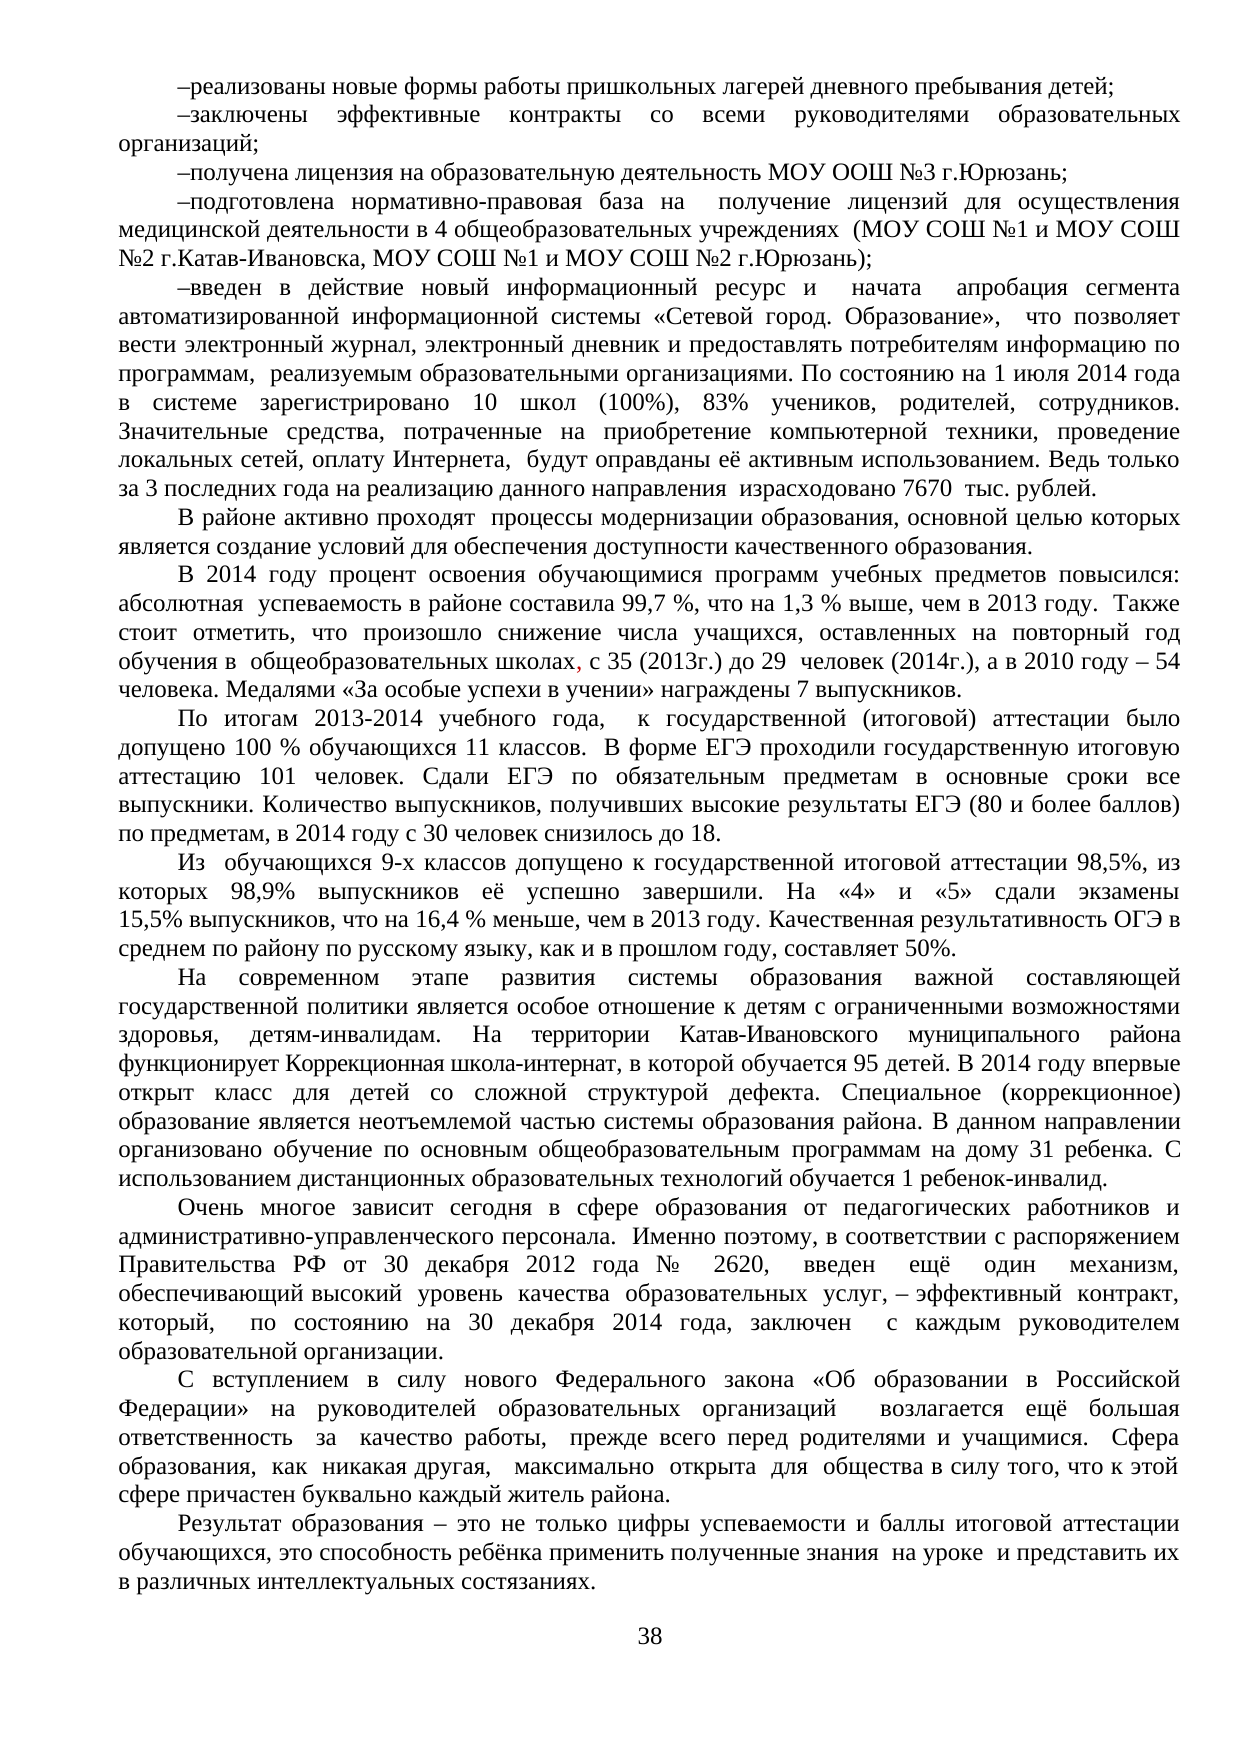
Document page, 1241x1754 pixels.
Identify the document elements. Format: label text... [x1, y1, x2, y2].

text Из обучающихся 9-х классов допущено к государственной итоговой аттестации 98,5%, из которых 98,9% выпускников её успешно завершили. На «4» и «5» сдали экзамены 15,5% выпускников, что на 16,4 % меньше, чем в 2013 году. Качественная результативность ОГЭ в среднем по району по русскому языку, как и в прошлом году, составляет 50%. [118, 847, 1181, 962]
text –введен в действие новый информационный ресурс и начата апробация сегмента автоматизированной информационной системы «Сетевой город. Образование», что позволяет вести электронный журнал, электронный дневник и предоставлять потребителям информацию по программам, реализуемым образовательными организациями. По состоянию на 1 июля 2014 года в системе зарегистрировано 10 школ (100%), 83% учеников, родителей, сотрудников. Значительные средства, потраченные на приобретение компьютерной техники, проведение локальных сетей, оплату Интернета, будут оправданы её активным использованием. Ведь только за 3 последних года на реализацию данного направления израсходовано 7670 тыс. рублей. [118, 272, 1181, 502]
text На современном этапе развития системы образования важной составляющей государственной политики является особое отношение к детям с ограниченными возможностями здоровья, детям-инвалидам. На территории Катав-Ивановского муниципального района функционирует Коррекционная школа-интернат, в которой обучается 95 детей. В 2014 году впервые открыт класс для детей со сложной структурой дефекта. Специальное (коррекционное) образование является неотъемлемой частью системы образования района. В данном направлении организовано обучение по основным общеобразовательным программам на дому 31 ребенка. С использованием дистанционных образовательных технологий обучается 1 ребенок-инвалид. [118, 962, 1181, 1192]
text –заключены эффективные контракты со всеми руководителями образовательных организаций; [118, 99, 1181, 157]
text С вступлением в силу нового Федерального закона «Об образовании в Российской Федерации» на руководителей образовательных организаций возлагается ещё большая ответственность за качество работы, прежде всего перед родителями и учащимися. Сфера образования, как никакая другая, максимально открыта для общества в силу того, что к этой сфере причастен буквально каждый житель района. [118, 1364, 1181, 1508]
text Результат образования – это не только цифры успеваемости и баллы итоговой аттестации обучающихся, это способность ребёнка применить полученные знания на уроке и представить их в различных интеллектуальных состязаниях. [118, 1508, 1181, 1594]
text В 2014 году процент освоения обучающимися программ учебных предметов повысился: абсолютная успеваемость в районе составила 99,7 %, что на 1,3 % выше, чем в 2013 году. Также стоит отметить, что произошло снижение числа учащихся, оставленных на повторный год обучения в общеобразовательных школах, с 35 (2013г.) до 29 человек (2014г.), а в 2010 году – 54 человека. Медалями «За особые успехи в учении» награждены 7 выпускников. [118, 559, 1181, 703]
text По итогам 2013-2014 учебного года, к государственной (итоговой) аттестации было допущено 100 % обучающихся 11 классов. В форме ЕГЭ проходили государственную итоговую аттестацию 101 человек. Сдали ЕГЭ по обязательным предметам в основные сроки все выпускники. Количество выпускников, получивших высокие результаты ЕГЭ (80 и более баллов) по предметам, в 2014 году с 30 человек снизилось до 18. [118, 703, 1181, 847]
text Очень многое зависит сегодня в сфере образования от педагогических работников и административно-управленческого персонала. Именно поэтому, в соответствии с распоряжением Правительства РФ от 30 декабря 2012 года № 2620, введен ещё один механизм, обеспечивающий высокий уровень качества образовательных услуг, – эффективный контракт, который, по состоянию на 30 декабря 2014 года, заключен с каждым руководителем образовательной организации. [118, 1192, 1181, 1364]
text –подготовлена нормативно-правовая база на получение лицензий для осуществления медицинской деятельности в 4 общеобразовательных учреждениях (МОУ СОШ №1 и МОУ СОШ №2 г.Катав-Ивановска, МОУ СОШ №1 и МОУ СОШ №2 г.Юрюзань); [118, 186, 1181, 272]
text В районе активно проходят процессы модернизации образования, основной целью которых является создание условий для обеспечения доступности качественного образования. [118, 502, 1181, 559]
text –получена лицензия на образовательную деятельность МОУ ООШ №3 г.Юрюзань; [118, 157, 1181, 186]
text –реализованы новые формы работы пришкольных лагерей дневного пребывания детей; [118, 71, 1181, 99]
